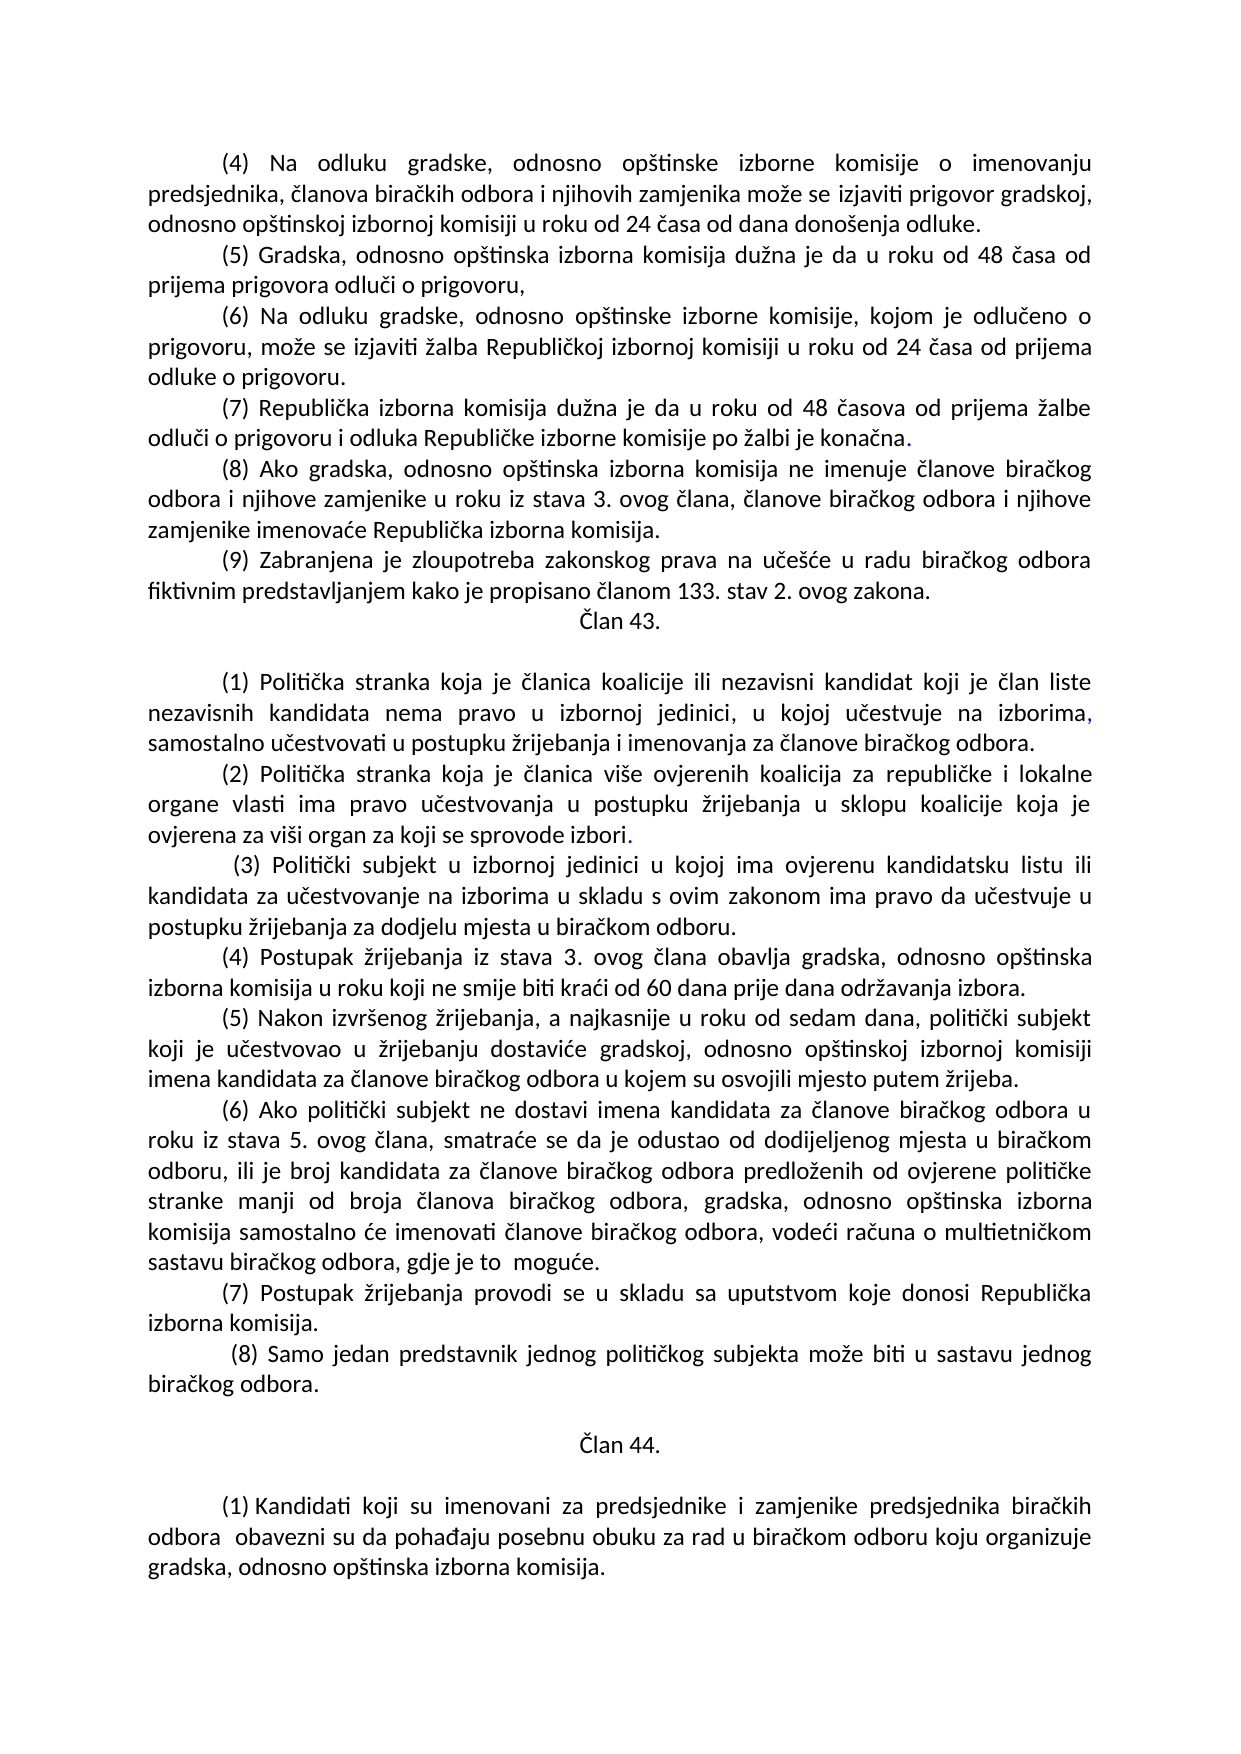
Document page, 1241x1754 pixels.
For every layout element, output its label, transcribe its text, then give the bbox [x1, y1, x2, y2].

text (6) Na odluku gradske, odnosno opštinske izborne komisije, kojom je odlučeno o prigovoru, može se izjaviti žalba Republičkoj izbornoj komisiji u roku od 24 časa od prijema odluke o prigovoru. [148, 300, 1093, 392]
text (8) Samo jedan predstavnik jednog političkog subjekta može biti u sastavu jednog biračkog odbora. [148, 1338, 1093, 1399]
text (2) Politička stranka koja je članica više ovjerenih koalicija za republičke i lokalne organe vlasti ima pravo učestvovanja u postupku žrijebanja u sklopu koalicije koja je ovjerena za viši organ za koji se sprovode izbori. [148, 758, 1093, 849]
text Član 43. [148, 605, 1093, 636]
text (4) Na odluku gradske, odnosno opštinske izborne komisije o imenovanju predsjednika, članova biračkih odbora i njihovih zamjenika može se izjaviti prigovor gradskoj, odnosno opštinskoj izbornoj komisiji u roku od 24 časa od dana donošenja odluke. [148, 148, 1093, 239]
text (3) Politički subjekt u izbornoj jedinici u kojoj ima ovjerenu kandidatsku listu ili kandidata za učestvovanje na izborima u skladu s ovim zakonom ima pravo da učestvuje u postupku žrijebanja za dodjelu mjesta u biračkom odboru. [148, 849, 1093, 941]
text (5) Gradska, odnosno opštinska izborna komisija dužna je da u roku od 48 časa od prijema prigovora odluči o prigovoru, [148, 239, 1093, 300]
text (8) Ako gradska, odnosno opštinska izborna komisija ne imenuje članove biračkog odbora i njihove zamjenike u roku iz stava 3. ovog člana, članove biračkog odbora i njihove zamjenike imenovaće Republička izborna komisija. [148, 453, 1093, 544]
list Kandidati koji su imenovani za predsjednike i zamjenike predsjednika biračkih odbora obavezni su da pohađaju posebnu obuku za rad u biračkom odboru koju organizuje gradska, odnosno opštinska izborna komisija. [148, 1491, 1093, 1582]
text (7) Republička izborna komisija dužna je da u roku od 48 časova od prijema žalbe odluči o prigovoru i odluka Republičke izborne komisije po žalbi je konačna. [148, 392, 1093, 453]
text (7) Postupak žrijebanja provodi se u skladu sa uputstvom koje donosi Republička izborna komisija. [148, 1277, 1093, 1338]
text (5) Nakon izvršenog žrijebanja, a najkasnije u roku od sedam dana, politički subjekt koji je učestvovao u žrijebanju dostaviće gradskoj, odnosno opštinskoj izbornoj komisiji imena kandidata za članove biračkog odbora u kojem su osvojili mjesto putem žrijeba. [148, 1002, 1093, 1094]
text Član 44. [148, 1429, 1093, 1460]
text (4) Postupak žrijebanja iz stava 3. ovog člana obavlja gradska, odnosno opštinska izborna komisija u roku koji ne smije biti kraći od 60 dana prije dana održavanja izbora. [148, 941, 1093, 1002]
text (9) Zabranjena je zloupotreba zakonskog prava na učešće u radu biračkog odbora fiktivnim predstavljanjem kako je propisano članom 133. stav 2. ovog zakona. [148, 544, 1093, 605]
text (1) Politička stranka koja je članica koalicije ili nezavisni kandidat koji je član liste nezavisnih kandidata nema pravo u izbornoj jedinici, u kojoj učestvuje na izborima, samostalno učestvovati u postupku žrijebanja i imenovanja za članove biračkog odbora. [148, 666, 1093, 758]
text (6) Ako politički subjekt ne dostavi imena kandidata za članove biračkog odbora u roku iz stava 5. ovog člana, smatraće se da je odustao od dodijeljenog mjesta u biračkom odboru, ili je broj kandidata za članove biračkog odbora predloženih od ovjerene političke stranke manji od broja članova biračkog odbora, gradska, odnosno opštinska izborna komisija samostalno će imenovati članove biračkog odbora, vodeći računa o multietničkom sastavu biračkog odbora, gdje je to moguće. [148, 1094, 1093, 1277]
